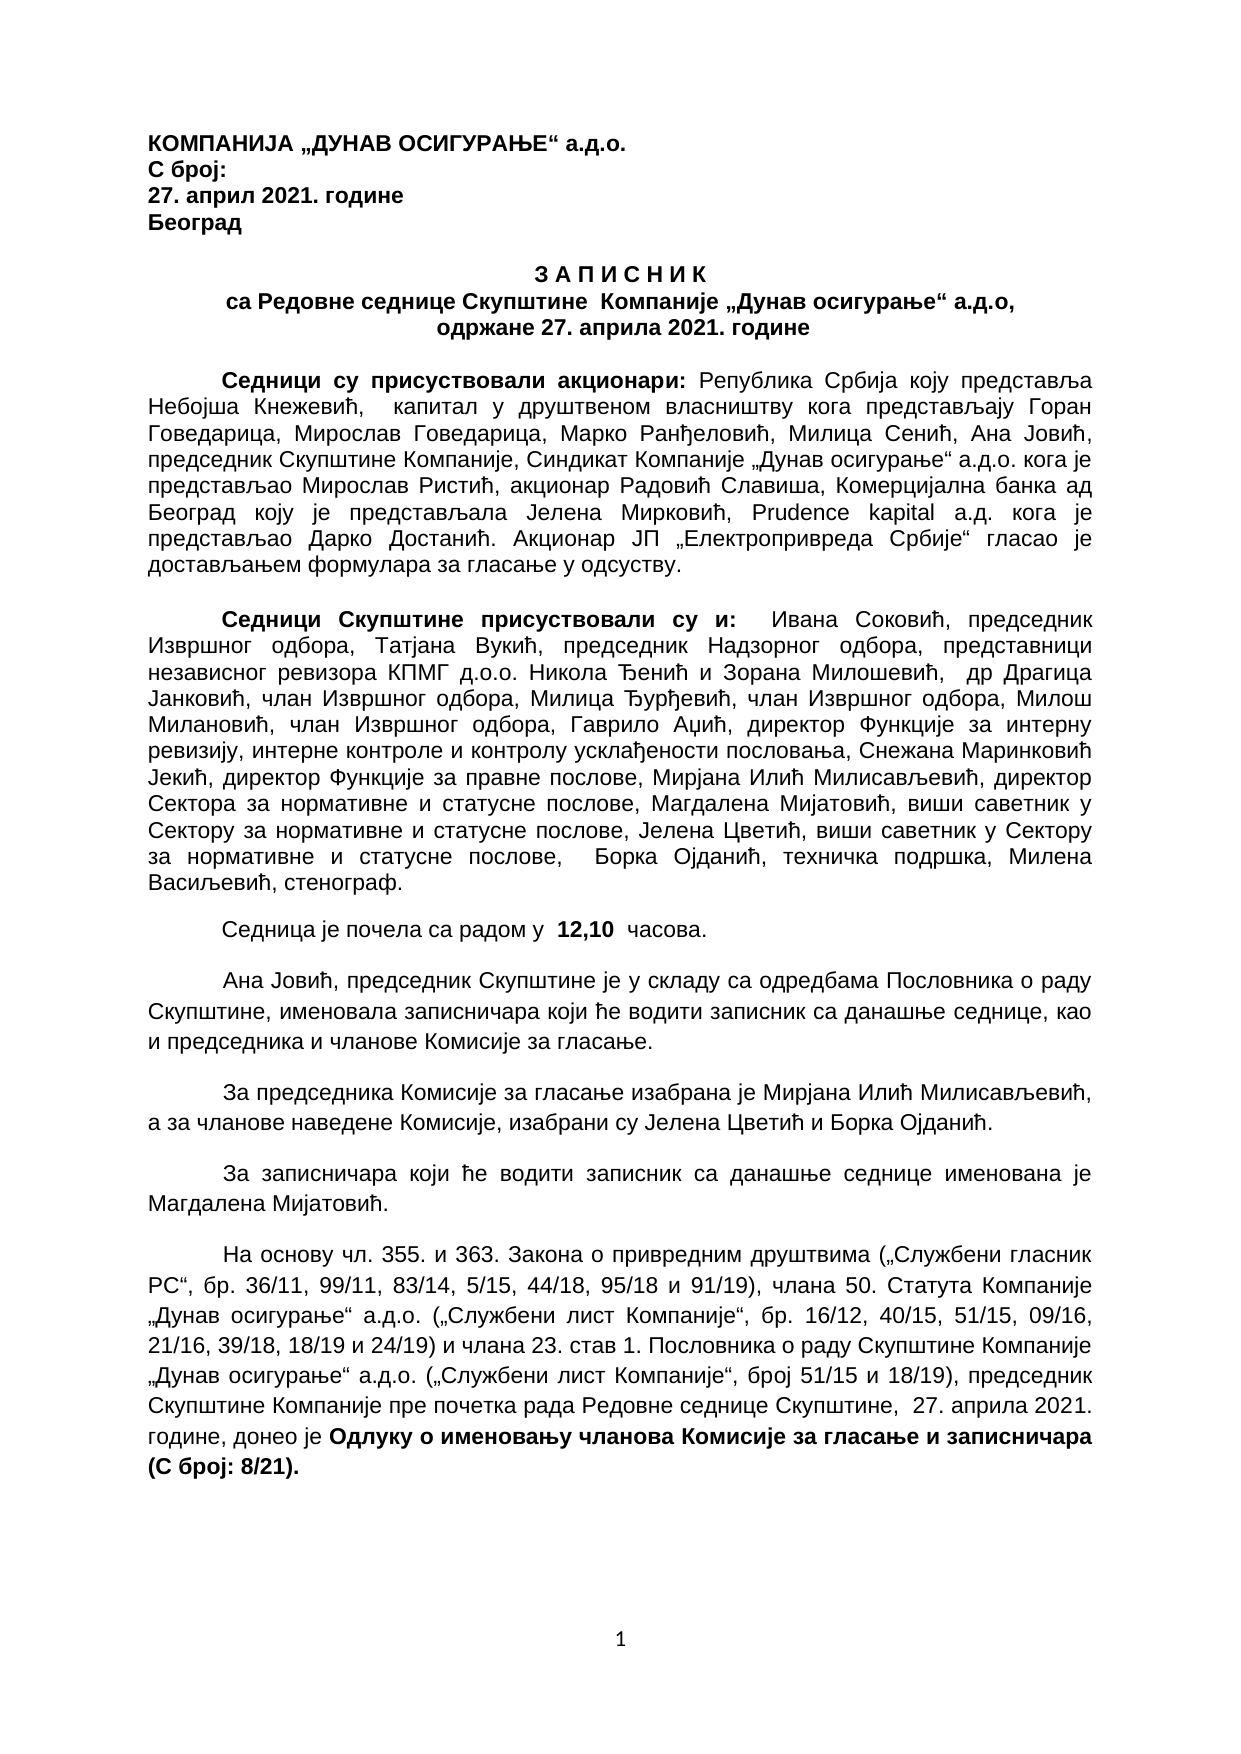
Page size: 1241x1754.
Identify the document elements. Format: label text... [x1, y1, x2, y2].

text Београд [148, 209, 1093, 235]
text КОМПАНИЈА „ДУНАВ ОСИГУРАЊЕ“ а.д.o. [148, 130, 1093, 156]
text одржане 27. априла 2021. године [148, 314, 1093, 341]
text За председника Комисије за гласање изабрана је Мирјана Илић Милисављевић, а за чланове наведене Комисије, изабрани су Јелена Цветић и Борка Ојданић. [148, 1079, 1093, 1136]
text са Редовне седнице Скупштине Компаније „Дунав осигурање“ а.д.o, [148, 288, 1093, 314]
text С број: [148, 156, 1093, 182]
text 27. април 2021. године [148, 182, 1093, 209]
text За записничара који ће водити записник са данашње седнице именована је Магдалена Мијатовић. [148, 1160, 1093, 1217]
text На основу чл. 355. и 363. Закона о привредним друштвима („Службени гласник РС“, бр. 36/11, 99/11, 83/14, 5/15, 44/18, 95/18 и 91/19), члана 50. Статута Компаније „Дунав осигурање“ а.д.о. („Службени лист Компаније“, бр. 16/12, 40/15, 51/15, 09/16, 21/16, 39/18, 18/19 и 24/19) и члана 23. став 1. Пословника о раду Скупштине Компаније „Дунав осигурање“ а.д.о. („Службени лист Компаније“, брoj 51/15 и 18/19), председник Скупштине Компаније пре почетка рада Редовне седнице Скупштине, 27. априла 2021. године, донео је Одлуку о именовању чланова Комисије за гласање и записничара (С број: 8/21). [148, 1241, 1093, 1479]
text Седници Скупштине присуствовали су и: Ивана Соковић, председник Извршног одбора, Татјана Вукић, председник Надзорног одбора, представници независног ревизора КПМГ д.о.о. Никола Ђенић и Зорана Милошевић, др Драгица Јанковић, члан Извршног одбора, Милица Ђурђевић, члан Извршног одбора, Милош Милановић, члан Извршног одбора, Гаврило Аџић, директор Функције за интерну ревизију, интерне контроле и контролу усклађености пословања, Снежана Маринковић Јекић, директор Функције за правне послове, Мирјана Илић Милисављевић, директор Сектора за нормативне и статусне послове, Магдалена Мијатовић, виши саветник у Сектору за нормативне и статусне послове, Јелена Цветић, виши саветник у Сектору за нормативне и статусне послове, Борка Ојданић, техничка подршка, Милена Васиљевић, стенограф. [148, 606, 1093, 896]
text Ана Јовић, председник Скупштине је у складу са одредбама Пословника о раду Скупштине, именовала записничара који ће водити записник са данашње седнице, као и председника и чланове Комисије за гласање. [148, 967, 1093, 1054]
list Седници су присуствовали акционари: Република Србија коју представља Небојша Кнежевић, капитал у друштвеном власништву кога представљају Горан Говедарица, Мирослав Говедарица, Марко Ранђеловић, Милица Сенић, Ана Јовић, председник Скупштине Компаније, Синдикат Компаније „Дунав осигурање“ а.д.о. кога је представљао Мирослав Ристић, акционар Радовић Славиша, Комерцијална банка ад Београд коју је представљала Јелена Мирковић, Prudence kapital а.д. кога је представљао Дарко Достанић. Акционар ЈП „Електропривреда Србије“ гласао је достављањем формулара за гласање у одсуству. [148, 367, 1093, 578]
text З А П И С Н И К [148, 261, 1093, 288]
text Седница је почела са радом у 12,10 часова. [148, 916, 1093, 943]
